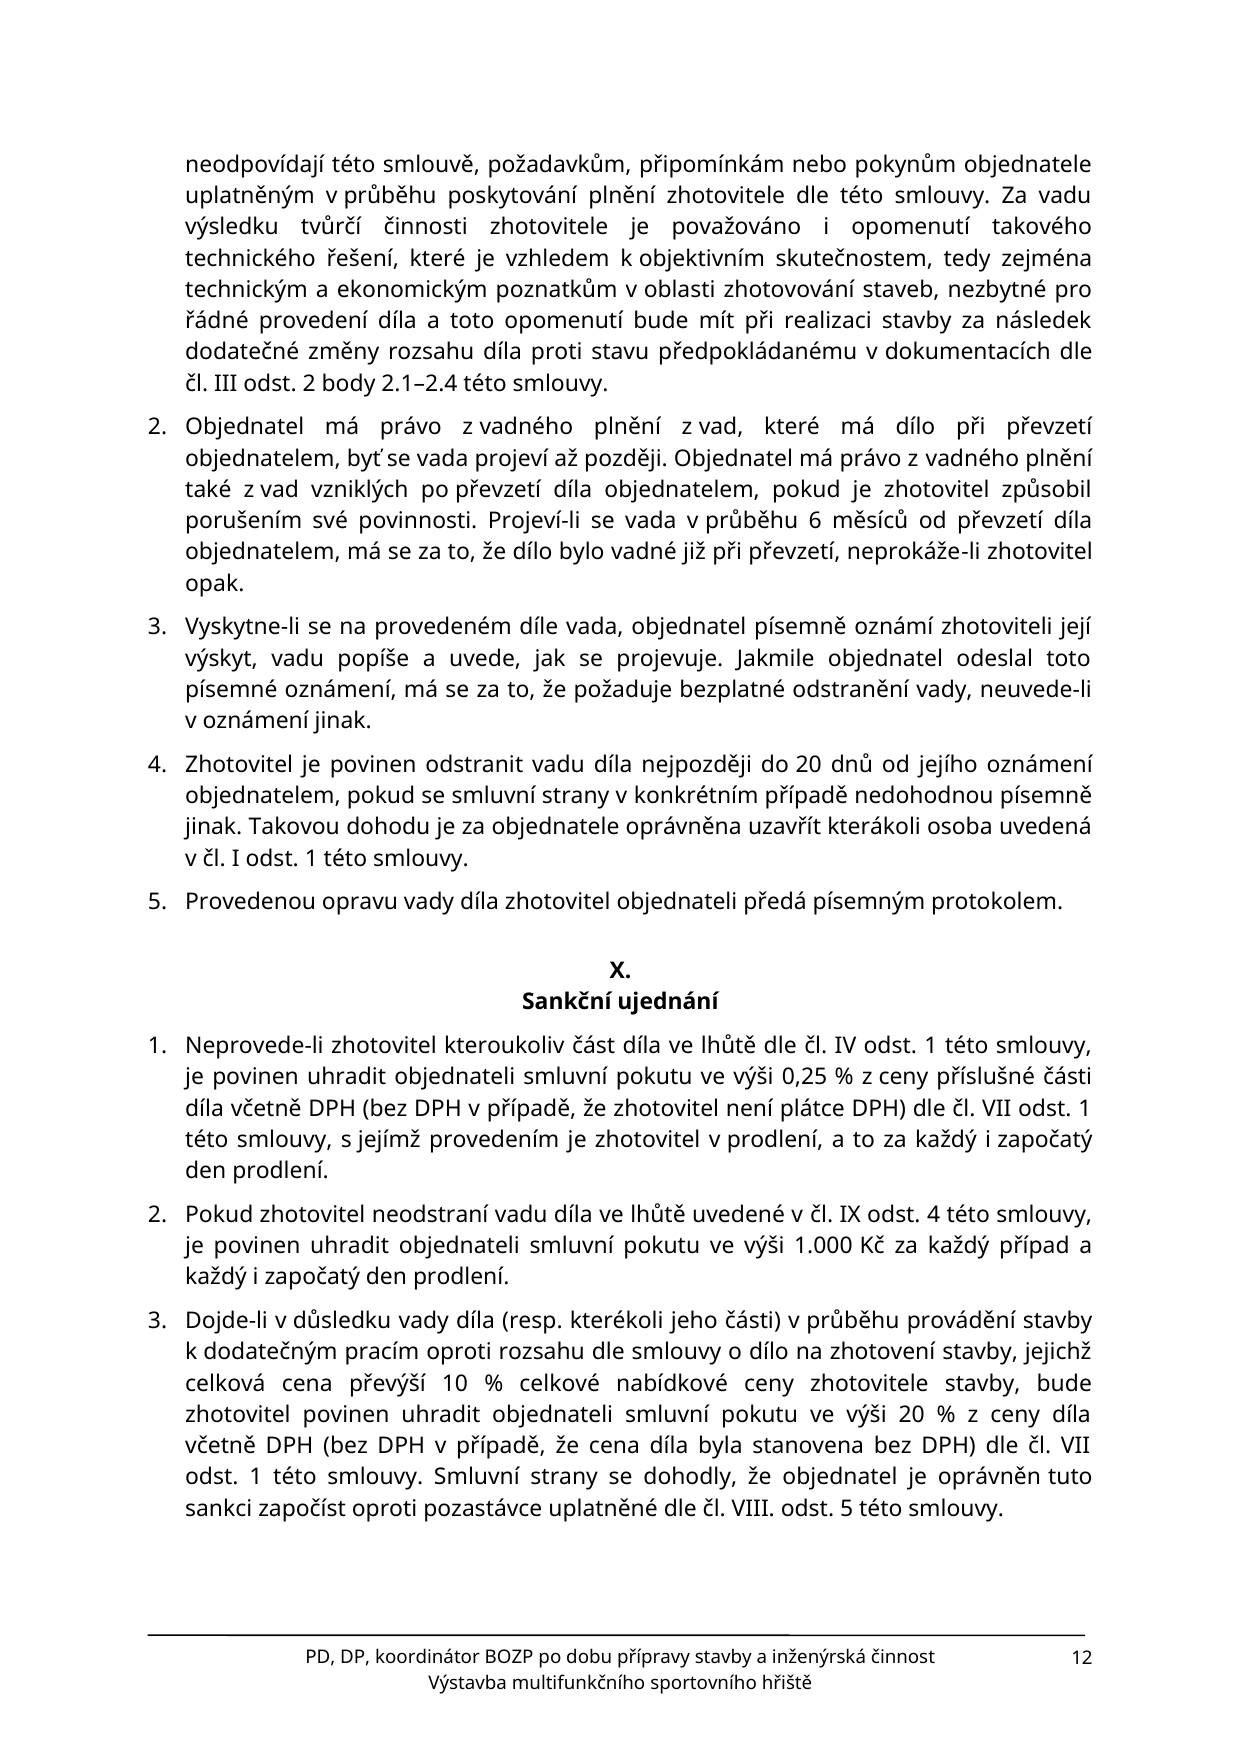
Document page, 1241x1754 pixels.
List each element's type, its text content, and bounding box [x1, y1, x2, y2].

list Provedenou opravu vady díla zhotovitel objednateli předá písemným protokolem. [148, 885, 1092, 916]
list Objednatel má právo z vadného plnění z vad, které má dílo při převzetí objednatelem, byť se vada projeví až později. Objednatel má právo z vadného plnění také z vad vzniklých po převzetí díla objednatelem, pokud je zhotovitel způsobil porušením své povinnosti. Projeví-li se vada v průběhu 6 měsíců od převzetí díla objednatelem, má se za to, že dílo bylo vadné již při převzetí, neprokáže-li zhotovitel opak. [148, 410, 1092, 598]
list Zhotovitel je povinen odstranit vadu díla nejpozději do 20 dnů od jejího oznámení objednatelem, pokud se smluvní strany v konkrétním případě nedohodnou písemně jinak. Takovou dohodu je za objednatele oprávněna uzavřít kterákoli osoba uvedená v čl. I odst. 1 této smlouvy. [148, 748, 1092, 873]
list Dojde-li v důsledku vady díla (resp. kterékoli jeho části) v průběhu provádění stavby k dodatečným pracím oproti rozsahu dle smlouvy o dílo na zhotovení stavby, jejichž celková cena převýší 10 % celkové nabídkové ceny zhotovitele stavby, bude zhotovitel povinen uhradit objednateli smluvní pokutu ve výši 20 % z ceny díla včetně DPH (bez DPH v případě, že cena díla byla stanovena bez DPH) dle čl. VII odst. 1 této smlouvy. Smluvní strany se dohodly, že objednatel je oprávněn tuto sankci započíst oproti pozastávce uplatněné dle čl. VIII. odst. 5 této smlouvy. [148, 1304, 1092, 1523]
text X. Sankční ujednání [148, 954, 1092, 1016]
list Pokud zhotovitel neodstraní vadu díla ve lhůtě uvedené v čl. IX odst. 4 této smlouvy, je povinen uhradit objednateli smluvní pokutu ve výši 1.000 Kč za každý případ a každý i započatý den prodlení. [148, 1198, 1092, 1291]
list Neprovede-li zhotovitel kteroukoliv část díla ve lhůtě dle čl. IV odst. 1 této smlouvy, je povinen uhradit objednateli smluvní pokutu ve výši 0,25 % z ceny příslušné části díla včetně DPH (bez DPH v případě, že zhotovitel není plátce DPH) dle čl. VII odst. 1 této smlouvy, s jejímž provedením je zhotovitel v prodlení, a to za každý i započatý den prodlení. [148, 1029, 1092, 1185]
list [148, 148, 1092, 398]
list Vyskytne-li se na provedeném díle vada, objednatel písemně oznámí zhotoviteli její výskyt, vadu popíše a uvede, jak se projevuje. Jakmile objednatel odeslal toto písemné oznámení, má se za to, že požaduje bezplatné odstranění vady, neuvede-li v oznámení jinak. [148, 610, 1092, 735]
